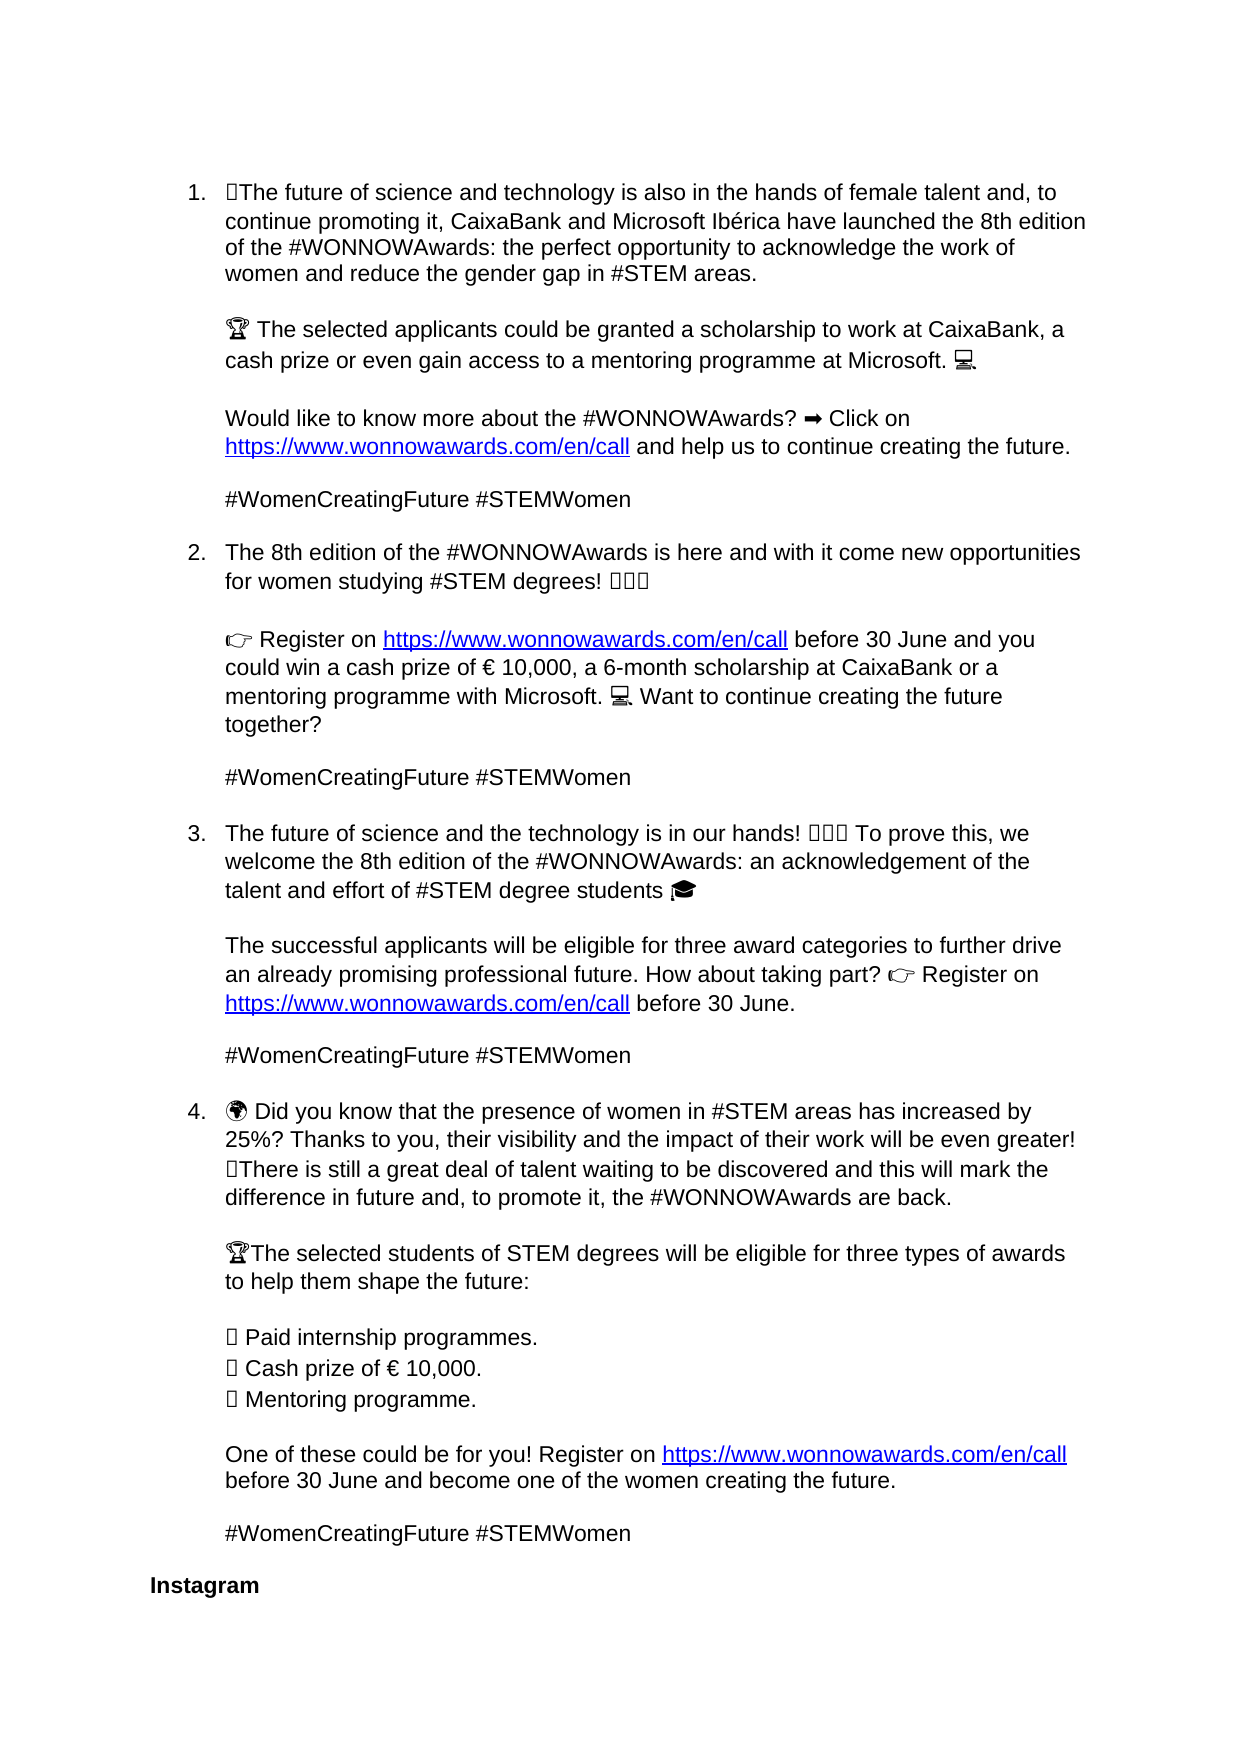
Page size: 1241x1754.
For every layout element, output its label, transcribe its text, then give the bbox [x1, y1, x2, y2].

text 🏆The selected students of STEM degrees will be eligible for three types of awards to help them shape the future: [225, 1237, 1090, 1294]
text #WomenCreatingFuture #STEMWomen [225, 1520, 1090, 1546]
text ✅ Paid internship programmes. [225, 1321, 1090, 1352]
list The 8th edition of the #WONNOWAwards is here and with it come new opportunities for women studying #STEM degrees! 👩🏻‍🔬 [187, 538, 1090, 596]
text 🏆 The selected applicants could be granted a scholarship to work at CaixaBank, a cash prize or even gain access to a mentoring programme at Microsoft. 💻 [225, 313, 1090, 376]
text #WomenCreatingFuture #STEMWomen [225, 1042, 1090, 1069]
list 🌍 Did you know that the presence of women in #STEM areas has increased by 25%? Thanks to you, their visibility and the impact of their work will be even greater! 🔬There is still a great deal of talent waiting to be discovered and this will mark the difference in future and, to promote it, the #WONNOWAwards are back. [187, 1095, 1090, 1210]
text Would like to know more about the #WONNOWAwards? ➡️ Click on https://www.wonnowawards.com/en/call and help us to continue creating the future. [225, 402, 1090, 459]
text Instagram [150, 1572, 1090, 1599]
text ✅ Mentoring programme. [225, 1383, 1090, 1414]
list The future of science and the technology is in our hands! 👩🏻‍🔬 To prove this, we welcome the 8th edition of the #WONNOWAwards: an acknowledgement of the talent and effort of #STEM degree students 🎓 [187, 817, 1090, 906]
text The successful applicants will be eligible for three award categories to further drive an already promising professional future. How about taking part? 👉 Register on https://www.wonnowawards.com/en/call before 30 June. [225, 932, 1090, 1016]
text #WomenCreatingFuture #STEMWomen [225, 764, 1090, 790]
text ✅ Cash prize of € 10,000. [225, 1352, 1090, 1383]
list 🔬The future of science and technology is also in the hands of female talent and, to continue promoting it, CaixaBank and Microsoft Ibérica have launched the 8th edition of the #WONNOWAwards: the perfect opportunity to acknowledge the work of women and reduce the gender gap in #STEM areas. [187, 176, 1090, 287]
text 👉 Register on https://www.wonnowawards.com/en/call before 30 June and you could win a cash prize of € 10,000, a 6-month scholarship at CaixaBank or a mentoring programme with Microsoft. 💻 Want to continue creating the future together? [225, 622, 1090, 738]
text #WomenCreatingFuture #STEMWomen [225, 486, 1090, 512]
text One of these could be for you! Register on https://www.wonnowawards.com/en/call before 30 June and become one of the women creating the future. [225, 1441, 1090, 1493]
